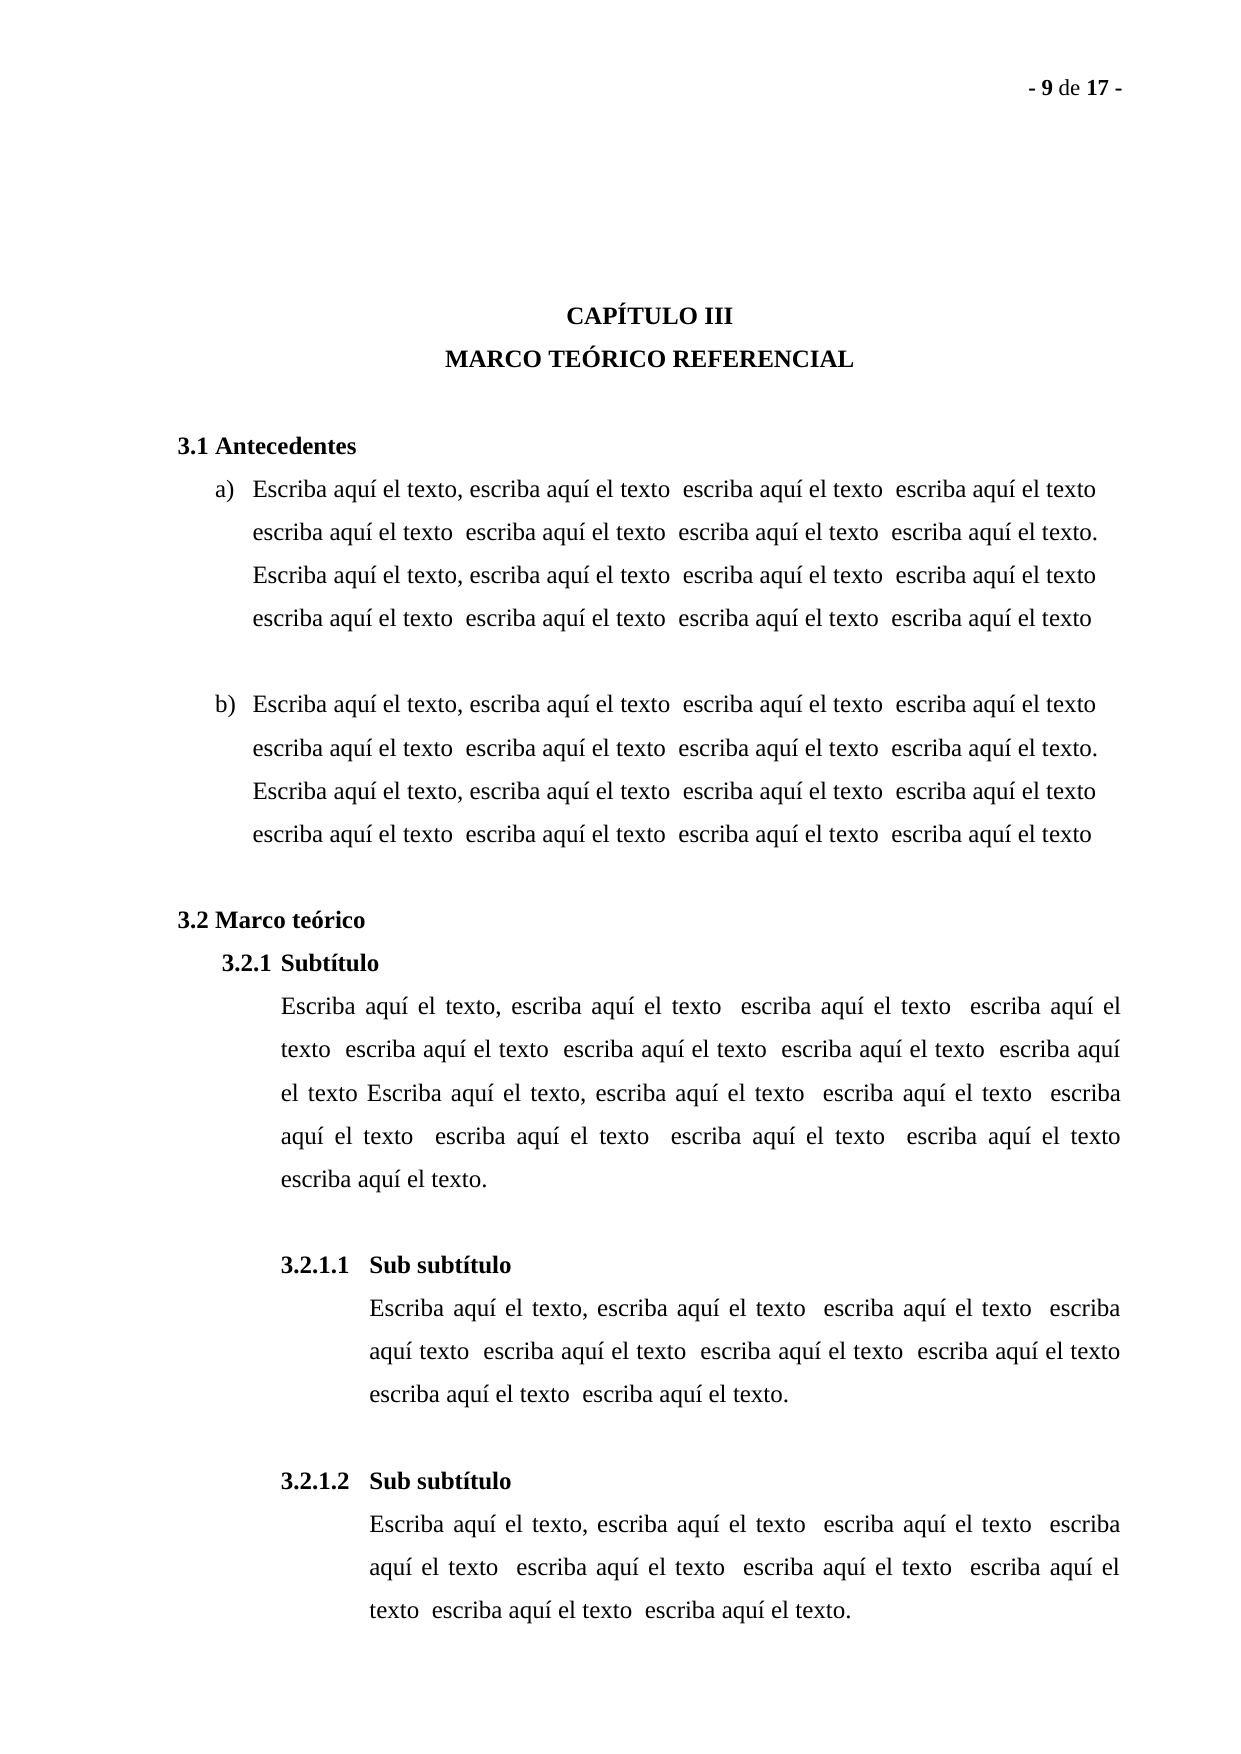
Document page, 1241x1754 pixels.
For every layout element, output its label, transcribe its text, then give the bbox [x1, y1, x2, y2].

subtitle Sub subtítulo [281, 1250, 1122, 1279]
list Escriba aquí el texto, escriba aquí el texto escriba aquí el texto escriba aquí el texto escriba aquí el texto escriba aquí el texto escriba aquí el texto escriba aquí el texto. Escriba aquí el texto, escriba aquí el texto escriba aquí el texto escriba aquí el texto escriba aquí el texto escriba aquí el texto escriba aquí el texto escriba aquí el texto [215, 474, 1122, 632]
text Escriba aquí el texto, escriba aquí el texto escriba aquí el texto escriba aquí el texto escriba aquí el texto escriba aquí el texto escriba aquí el texto escriba aquí el texto Escriba aquí el texto, escriba aquí el texto escriba aquí el texto escriba aquí el texto escriba aquí el texto escriba aquí el texto escriba aquí el texto escriba aquí el texto. [281, 991, 1122, 1193]
subtitle Sub subtítulo [281, 1466, 1122, 1494]
subtitle Marco teórico [177, 905, 1122, 934]
text Escriba aquí el texto, escriba aquí el texto escriba aquí el texto escriba aquí el texto escriba aquí el texto escriba aquí el texto escriba aquí el texto escriba aquí el texto escriba aquí el texto. [369, 1509, 1122, 1624]
subtitle Antecedentes [177, 431, 1122, 459]
list Escriba aquí el texto, escriba aquí el texto escriba aquí el texto escriba aquí el texto escriba aquí el texto escriba aquí el texto escriba aquí el texto escriba aquí el texto. Escriba aquí el texto, escriba aquí el texto escriba aquí el texto escriba aquí el texto escriba aquí el texto escriba aquí el texto escriba aquí el texto escriba aquí el texto [215, 689, 1122, 848]
text Escriba aquí el texto, escriba aquí el texto escriba aquí el texto escriba aquí texto escriba aquí el texto escriba aquí el texto escriba aquí el texto escriba aquí el texto escriba aquí el texto. [369, 1293, 1122, 1408]
subtitle Subtítulo [222, 948, 1122, 977]
subtitle MARCO TEÓRICO REFERENCIAL [177, 344, 1122, 373]
subtitle CAPÍTULO III [177, 301, 1122, 330]
